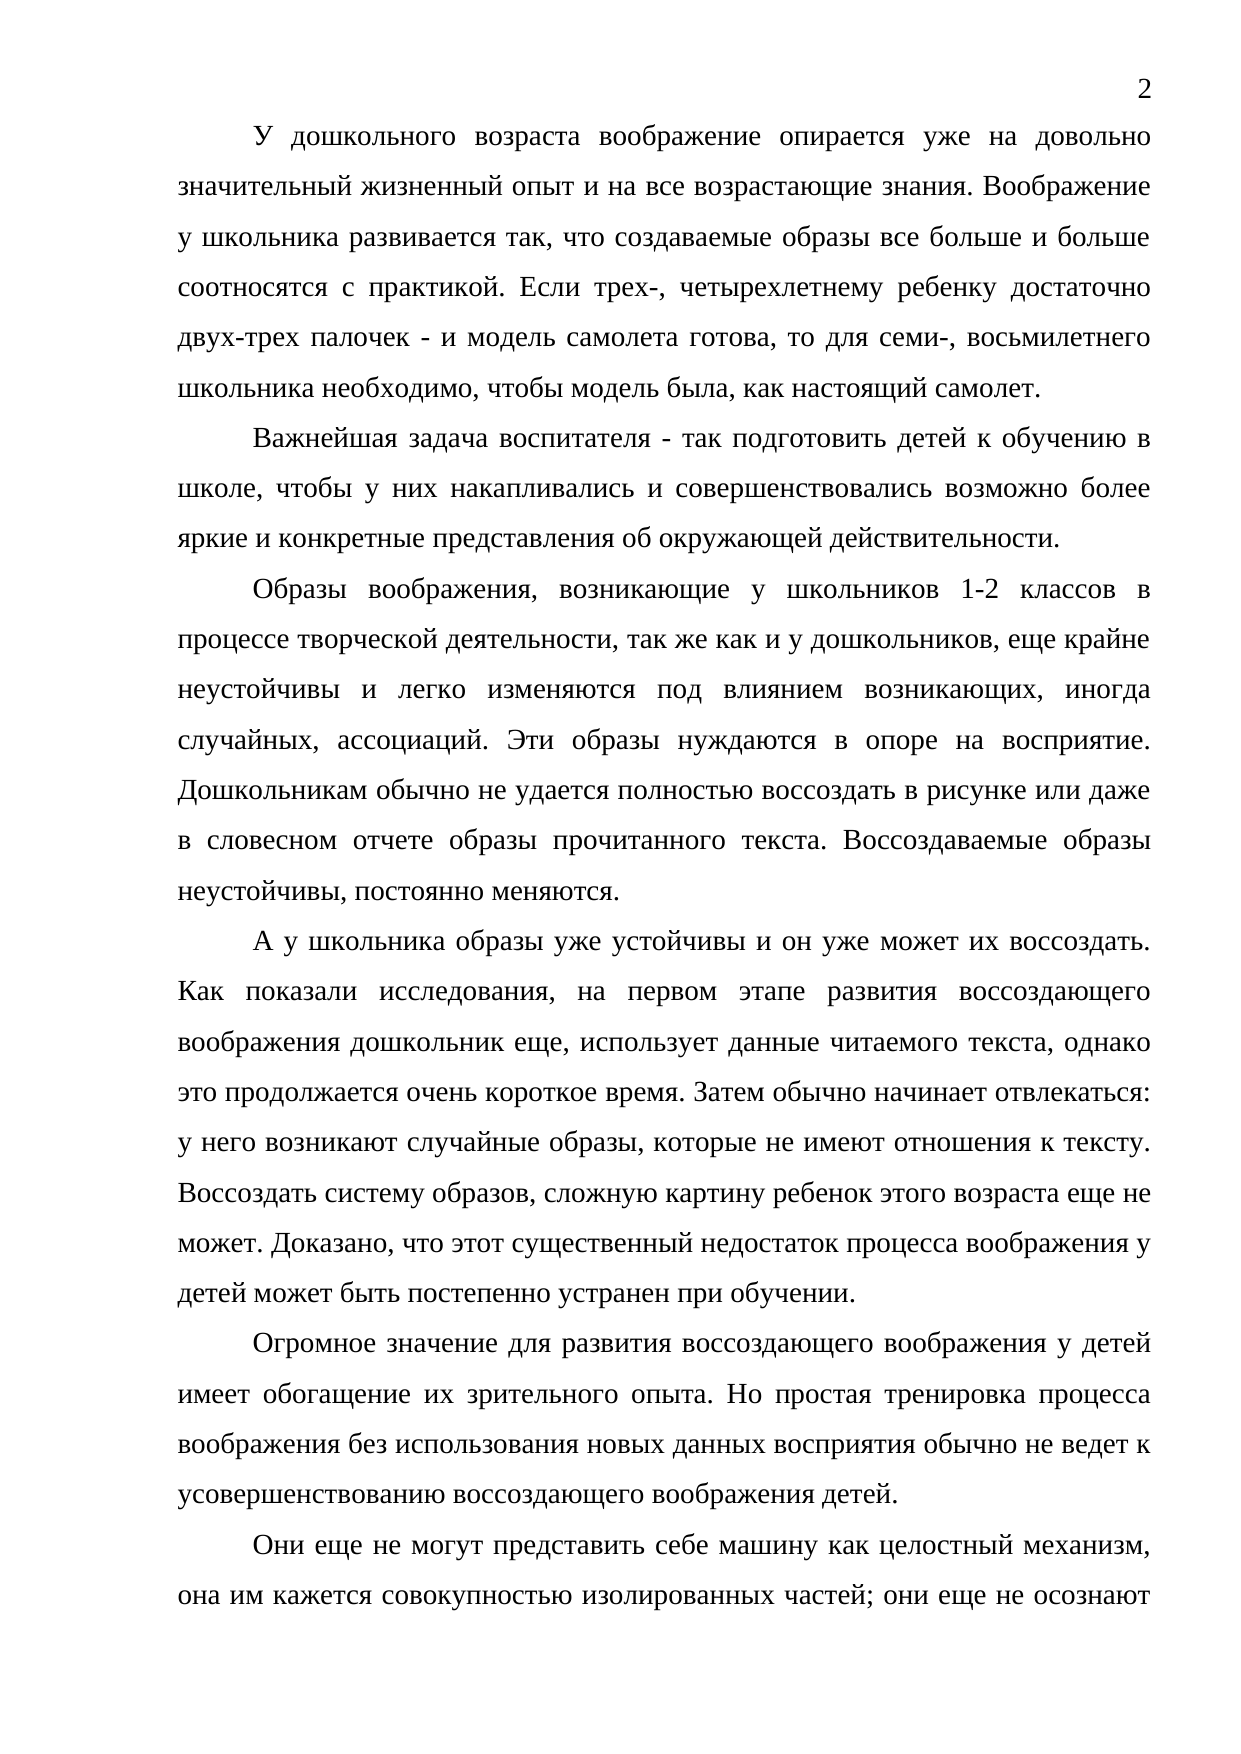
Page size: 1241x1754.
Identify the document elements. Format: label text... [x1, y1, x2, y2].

text А у школьника образы уже устойчивы и он уже может их воссоздать. Как показали исследования, на первом этапе развития воссоздающего воображения дошкольник еще, использует данные читаемого текста, однако это продолжается очень короткое время. Затем обычно начинает отвлекаться: у него возникают случайные образы, которые не имеют отношения к тексту. Воссоздать систему образов, сложную картину ребенок этого возраста еще не может. Доказано, что этот существенный недостаток процесса воображения у детей может быть постепенно устранен при обучении. [177, 923, 1152, 1309]
text Важнейшая задача воспитателя - так подготовить детей к обучению в школе, чтобы у них накапливались и совершенствовались возможно более яркие и конкретные представления об окружающей действительности. [177, 420, 1152, 554]
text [177, 1527, 1152, 1611]
text У дошкольного возраста воображение опирается уже на довольно значительный жизненный опыт и на все возрастающие знания. Воображение у школьника развивается так, что создаваемые образы все больше и больше соотносятся с практикой. Если трех-, четырехлетнему ребенку достаточно двух-трех палочек - и модель самолета готова, то для семи-, восьмилетнего школьника необходимо, чтобы модель была, как настоящий самолет. [177, 118, 1152, 403]
text Огромное значение для развития воссоздающего воображения у детей имеет обогащение их зрительного опыта. Но простая тренировка процесса воображения без использования новых данных восприятия обычно не ведет к усовершенствованию воссоздающего воображения детей. [177, 1326, 1152, 1510]
text Образы воображения, возникающие у школьников 1-2 классов в процессе творческой деятельности, так же как и у дошкольников, еще крайне неустойчивы и легко изменяются под влиянием возникающих, иногда случайных, ассоциаций. Эти образы нуждаются в опоре на восприятие. Дошкольникам обычно не удается полностью воссоздать в рисунке или даже в словесном отчете образы прочитанного текста. Воссоздаваемые образы неустойчивы, постоянно меняются. [177, 571, 1152, 906]
